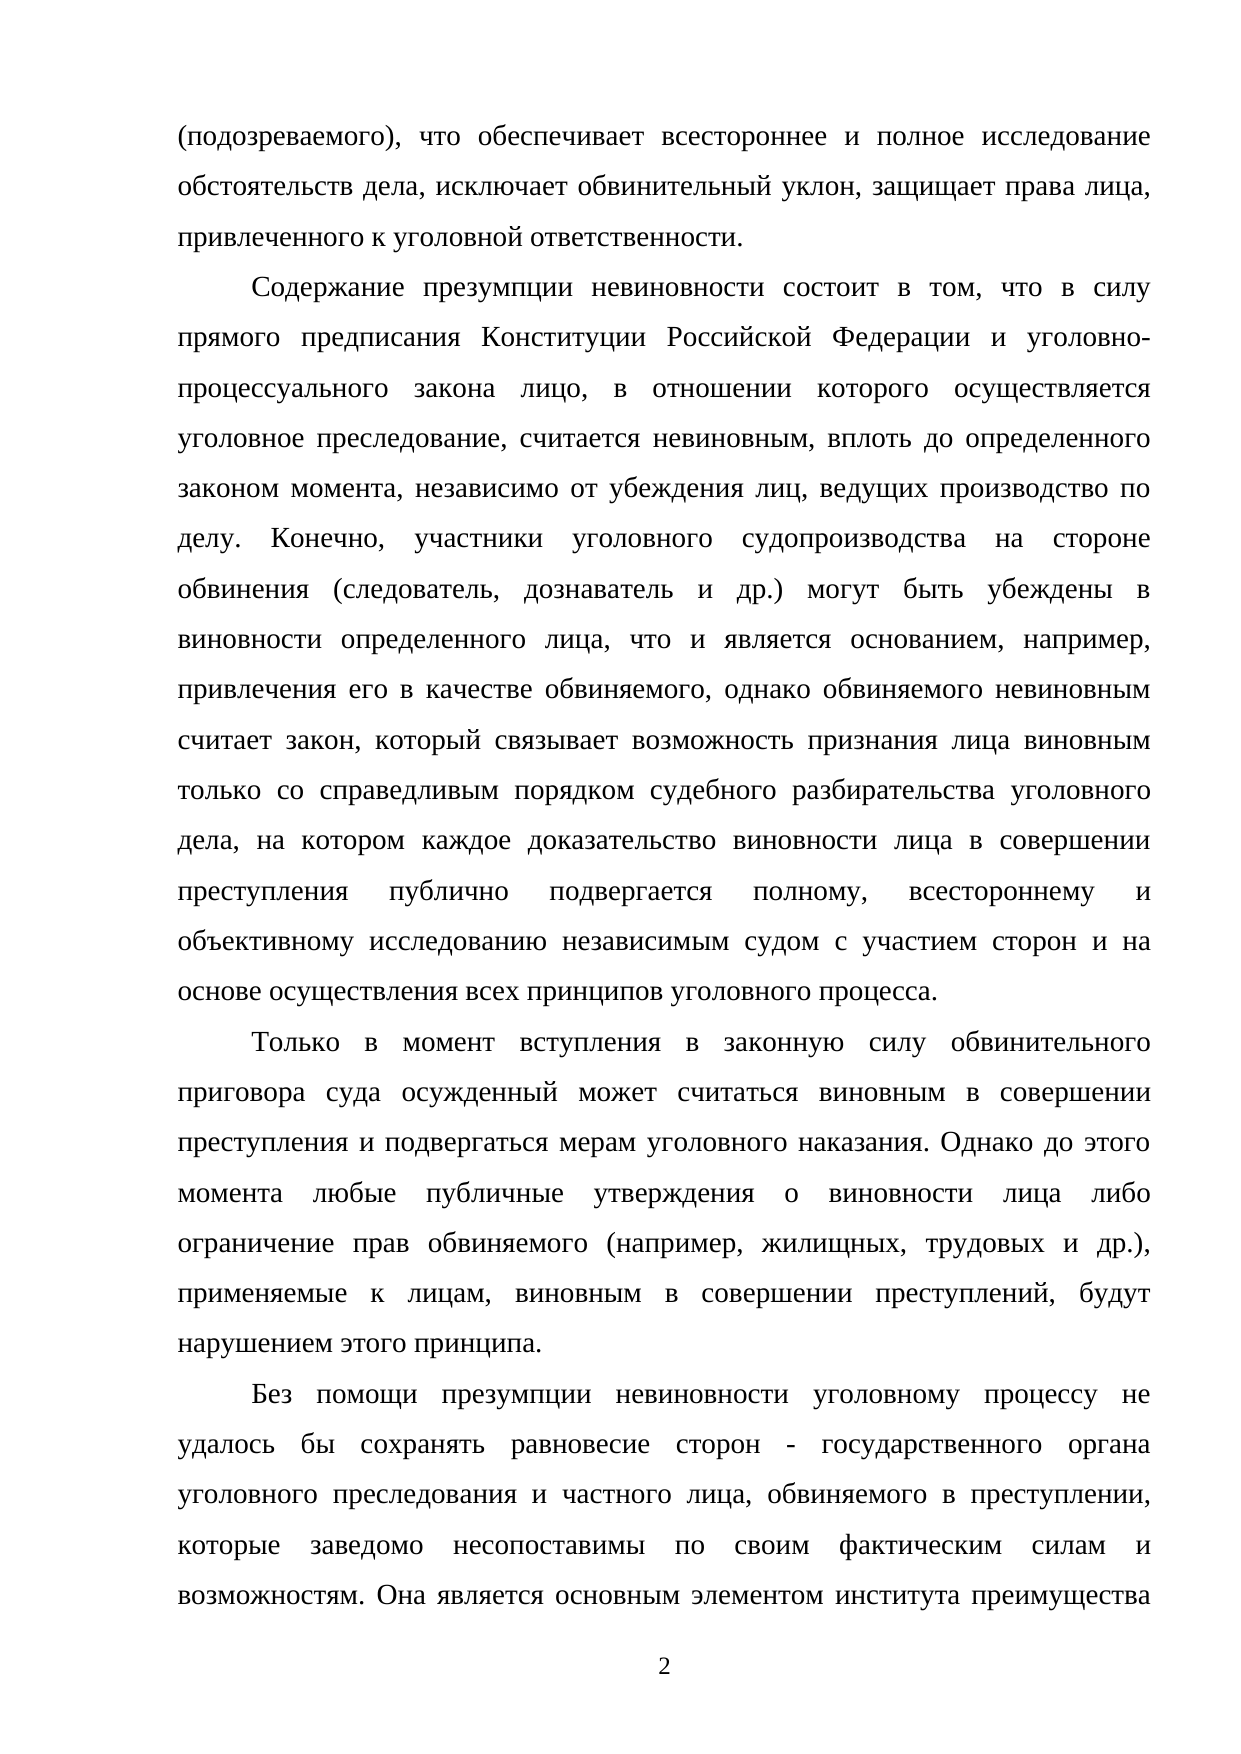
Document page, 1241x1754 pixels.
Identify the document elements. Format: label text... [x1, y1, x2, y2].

text Содержание презумпции невиновности состоит в том, что в силу прямого предписания Конституции Российской Федерации и уголовно-процессуального закона лицо, в отношении которого осуществляется уголовное преследование, считается невиновным, вплоть до определенного законом момента, независимо от убеждения лиц, ведущих производство по делу. Конечно, участники уголовного судопроизводства на стороне обвинения (следователь, дознаватель и др.) могут быть убеждены в виновности определенного лица, что и является основанием, например, привлечения его в качестве обвиняемого, однако обвиняемого невиновным считает закон, который связывает возможность признания лица виновным только со справедливым порядком судебного разбирательства уголовного дела, на котором каждое доказательство виновности лица в совершении преступления публично подвергается полному, всестороннему и объективному исследованию независимым судом с участием сторон и на основе осуществления всех принципов уголовного процесса. [177, 269, 1152, 1007]
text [177, 118, 1152, 252]
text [177, 1376, 1152, 1611]
text Только в момент вступления в законную силу обвинительного приговора суда осужденный может считаться виновным в совершении преступления и подвергаться мерам уголовного наказания. Однако до этого момента любые публичные утверждения о виновности лица либо ограничение прав обвиняемого (например, жилищных, трудовых и др.), применяемые к лицам, виновным в совершении преступлений, будут нарушением этого принципа. [177, 1024, 1152, 1359]
